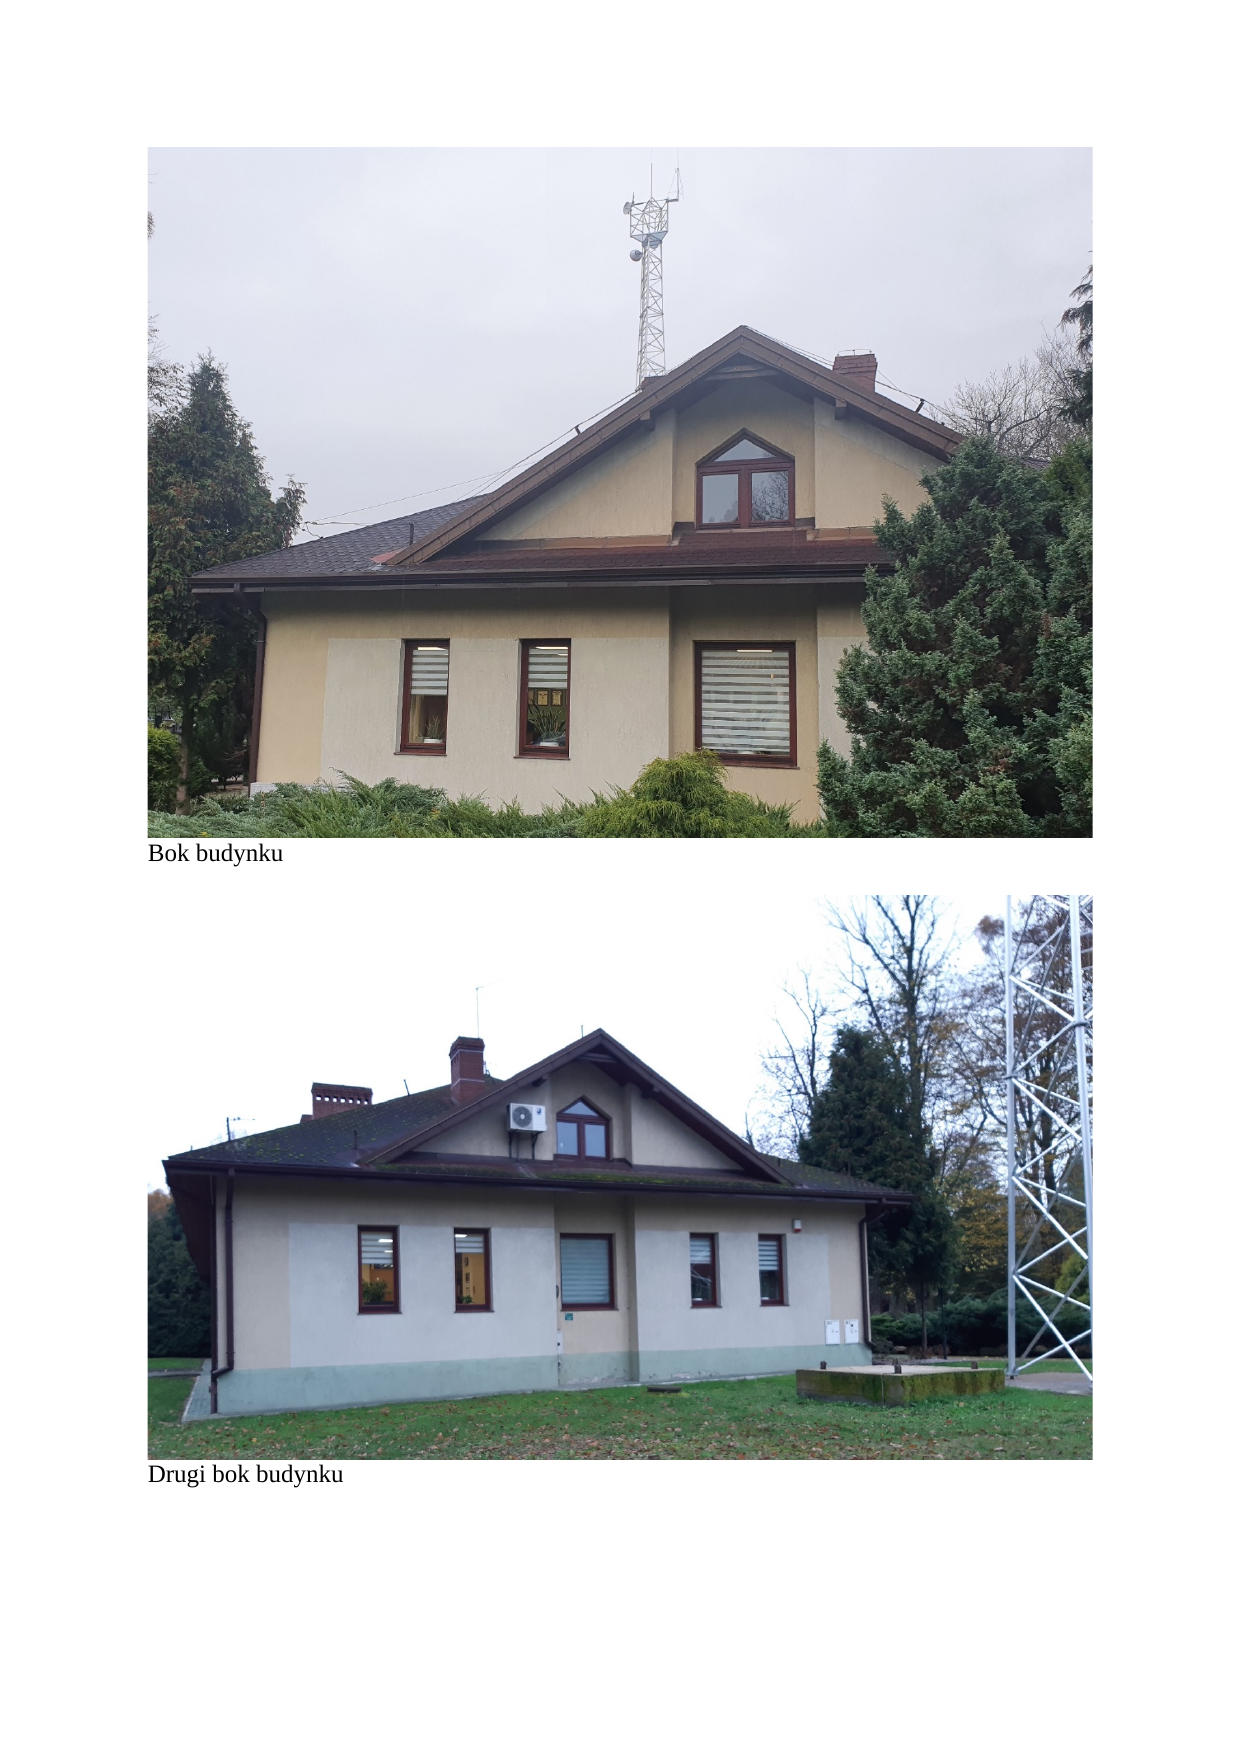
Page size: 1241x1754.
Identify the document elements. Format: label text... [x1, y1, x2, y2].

text Bok budynku [148, 838, 1093, 866]
picture [147, 147, 1093, 838]
picture [147, 895, 1093, 1460]
text Drugi bok budynku [148, 1460, 1093, 1488]
